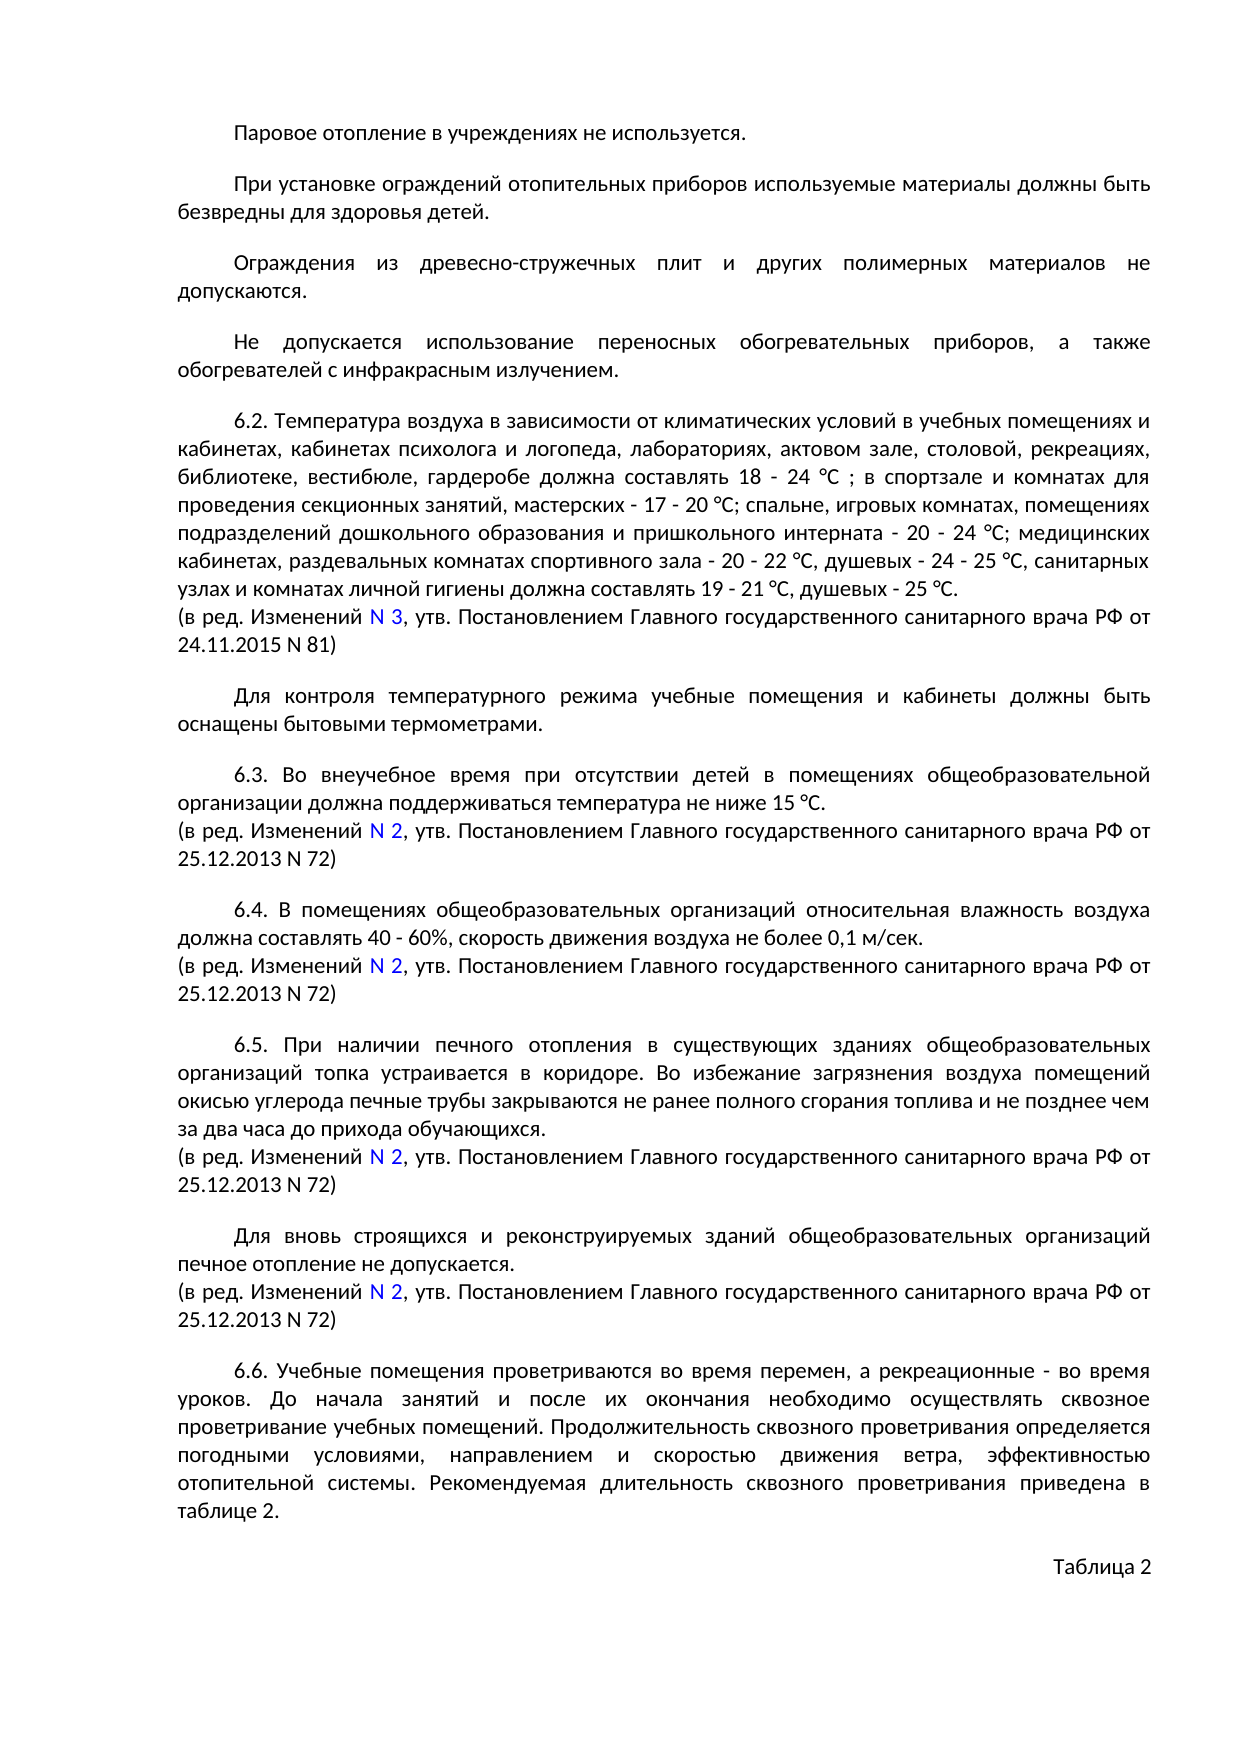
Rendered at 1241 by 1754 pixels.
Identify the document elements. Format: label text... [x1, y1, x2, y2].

text (в ред. Изменений N 2, утв. Постановлением Главного государственного санитарного врача РФ от 25.12.2013 N 72) [177, 1142, 1152, 1198]
text 6.4. В помещениях общеобразовательных организаций относительная влажность воздуха должна составлять 40 - 60%, скорость движения воздуха не более 0,1 м/сек. [177, 895, 1152, 951]
text 6.6. Учебные помещения проветриваются во время перемен, а рекреационные - во время уроков. До начала занятий и после их окончания необходимо осуществлять сквозное проветривание учебных помещений. Продолжительность сквозного проветривания определяется погодными условиями, направлением и скоростью движения ветра, эффективностью отопительной системы. Рекомендуемая длительность сквозного проветривания приведена в таблице 2. [177, 1356, 1152, 1524]
text (в ред. Изменений N 2, утв. Постановлением Главного государственного санитарного врача РФ от 25.12.2013 N 72) [177, 816, 1152, 872]
text 6.2. Температура воздуха в зависимости от климатических условий в учебных помещениях и кабинетах, кабинетах психолога и логопеда, лабораториях, актовом зале, столовой, рекреациях, библиотеке, вестибюле, гардеробе должна составлять 18 - 24 °C ; в спортзале и комнатах для проведения секционных занятий, мастерских - 17 - 20 °C; спальне, игровых комнатах, помещениях подразделений дошкольного образования и пришкольного интерната - 20 - 24 °C; медицинских кабинетах, раздевальных комнатах спортивного зала - 20 - 22 °C, душевых - 24 - 25 °C, санитарных узлах и комнатах личной гигиены должна составлять 19 - 21 °C, душевых - 25 °C. [177, 406, 1152, 602]
text Не допускается использование переносных обогревательных приборов, а также обогревателей с инфракрасным излучением. [177, 327, 1152, 383]
text (в ред. Изменений N 3, утв. Постановлением Главного государственного санитарного врача РФ от 24.11.2015 N 81) [177, 602, 1152, 658]
text Ограждения из древесно-стружечных плит и других полимерных материалов не допускаются. [177, 248, 1152, 304]
text 6.5. При наличии печного отопления в существующих зданиях общеобразовательных организаций топка устраивается в коридоре. Во избежание загрязнения воздуха помещений окисью углерода печные трубы закрываются не ранее полного сгорания топлива и не позднее чем за два часа до прихода обучающихся. [177, 1030, 1152, 1142]
text Паровое отопление в учреждениях не используется. [177, 118, 1152, 146]
text Для вновь строящихся и реконструируемых зданий общеобразовательных организаций печное отопление не допускается. [177, 1221, 1152, 1277]
text (в ред. Изменений N 2, утв. Постановлением Главного государственного санитарного врача РФ от 25.12.2013 N 72) [177, 1277, 1152, 1333]
text 6.3. Во внеучебное время при отсутствии детей в помещениях общеобразовательной организации должна поддерживаться температура не ниже 15 °C. [177, 760, 1152, 816]
text (в ред. Изменений N 2, утв. Постановлением Главного государственного санитарного врача РФ от 25.12.2013 N 72) [177, 951, 1152, 1007]
text При установке ограждений отопительных приборов используемые материалы должны быть безвредны для здоровья детей. [177, 169, 1152, 225]
text Для контроля температурного режима учебные помещения и кабинеты должны быть оснащены бытовыми термометрами. [177, 681, 1152, 737]
text Таблица 2 [177, 1552, 1152, 1580]
